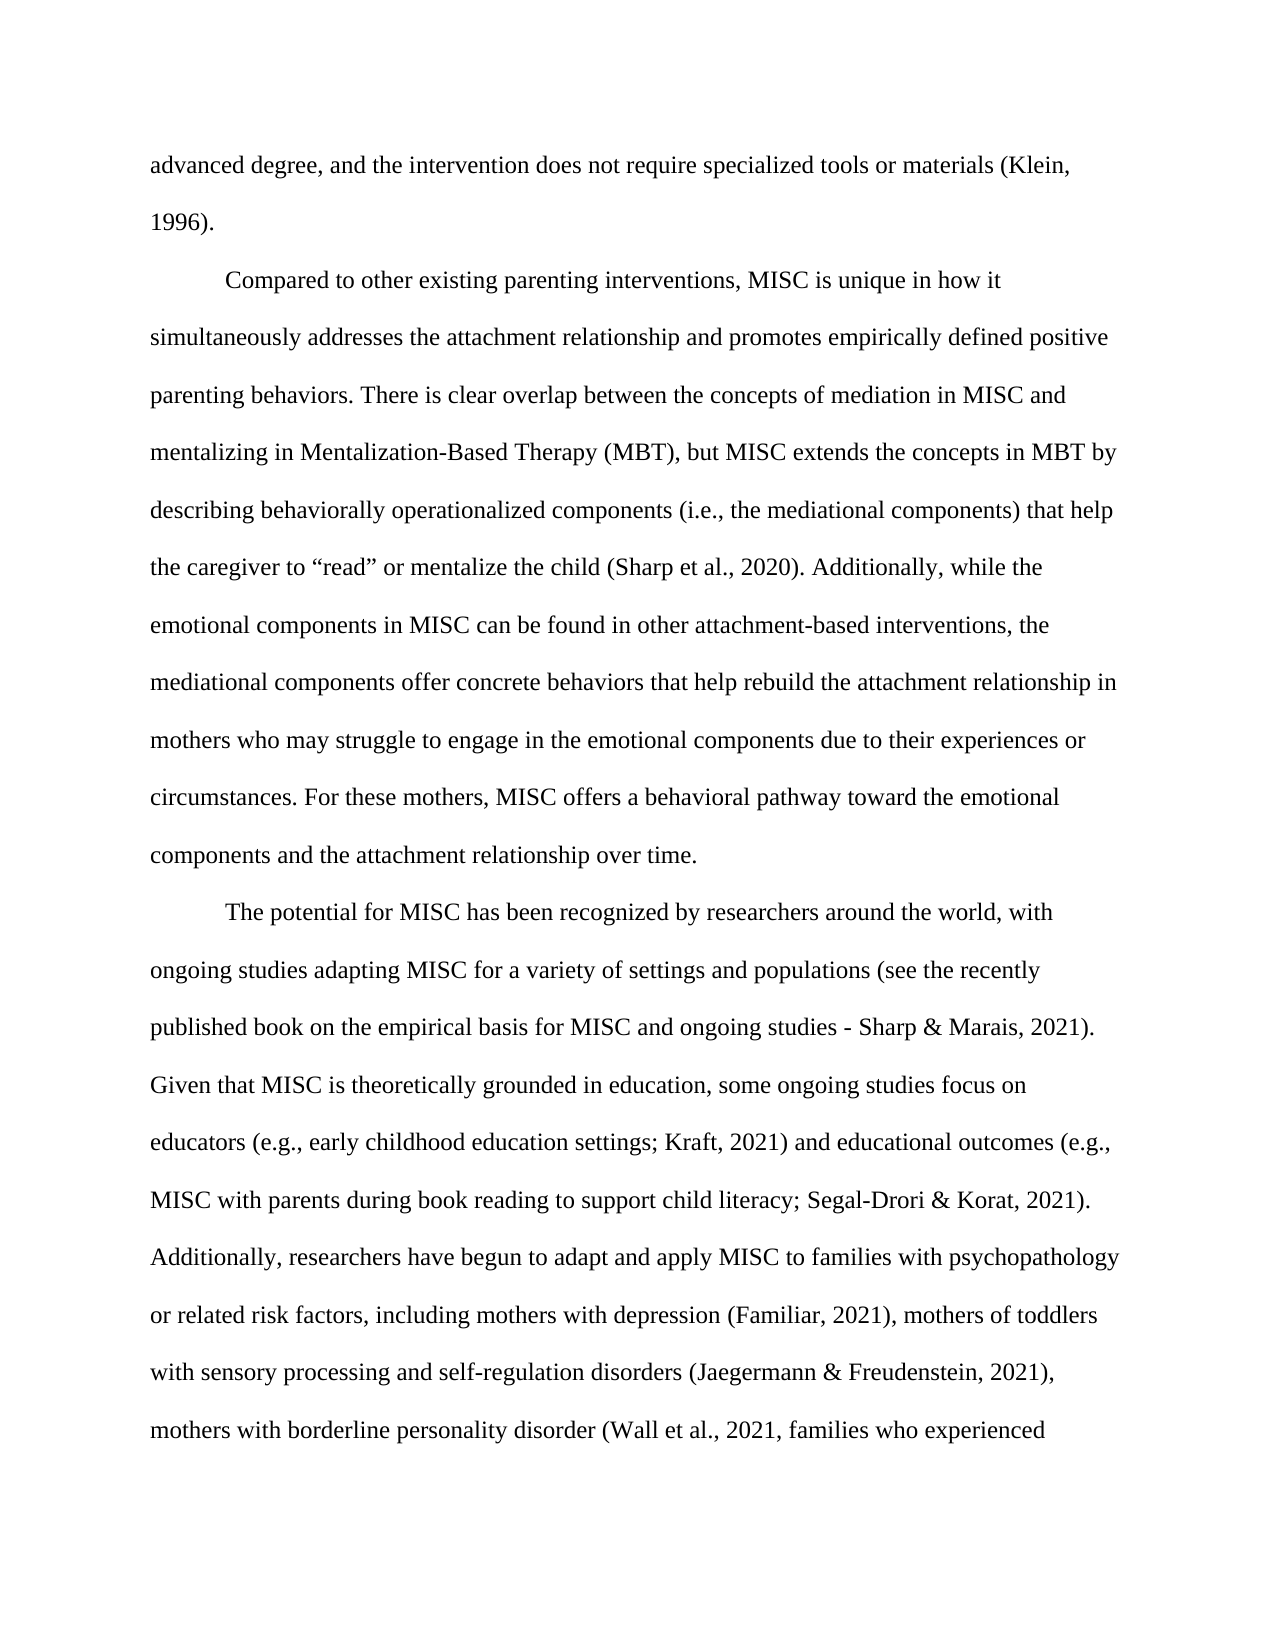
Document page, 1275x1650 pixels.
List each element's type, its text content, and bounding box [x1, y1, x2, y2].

text Compared to other existing parenting interventions, MISC is unique in how it simultaneously addresses the attachment relationship and promotes empirically defined positive parenting behaviors. There is clear overlap between the concepts of mediation in MISC and mentalizing in Mentalization-Based Therapy (MBT), but MISC extends the concepts in MBT by describing behaviorally operationalized components (i.e., the mediational components) that help the caregiver to “read” or mentalize the child (Sharp et al., 2020). Additionally, while the emotional components in MISC can be found in other attachment-based interventions, the mediational components offer concrete behaviors that help rebuild the attachment relationship in mothers who may struggle to engage in the emotional components due to their experiences or circumstances. For these mothers, MISC offers a behavioral pathway toward the emotional components and the attachment relationship over time. [150, 265, 1125, 869]
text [150, 150, 1125, 236]
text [150, 897, 1125, 1444]
